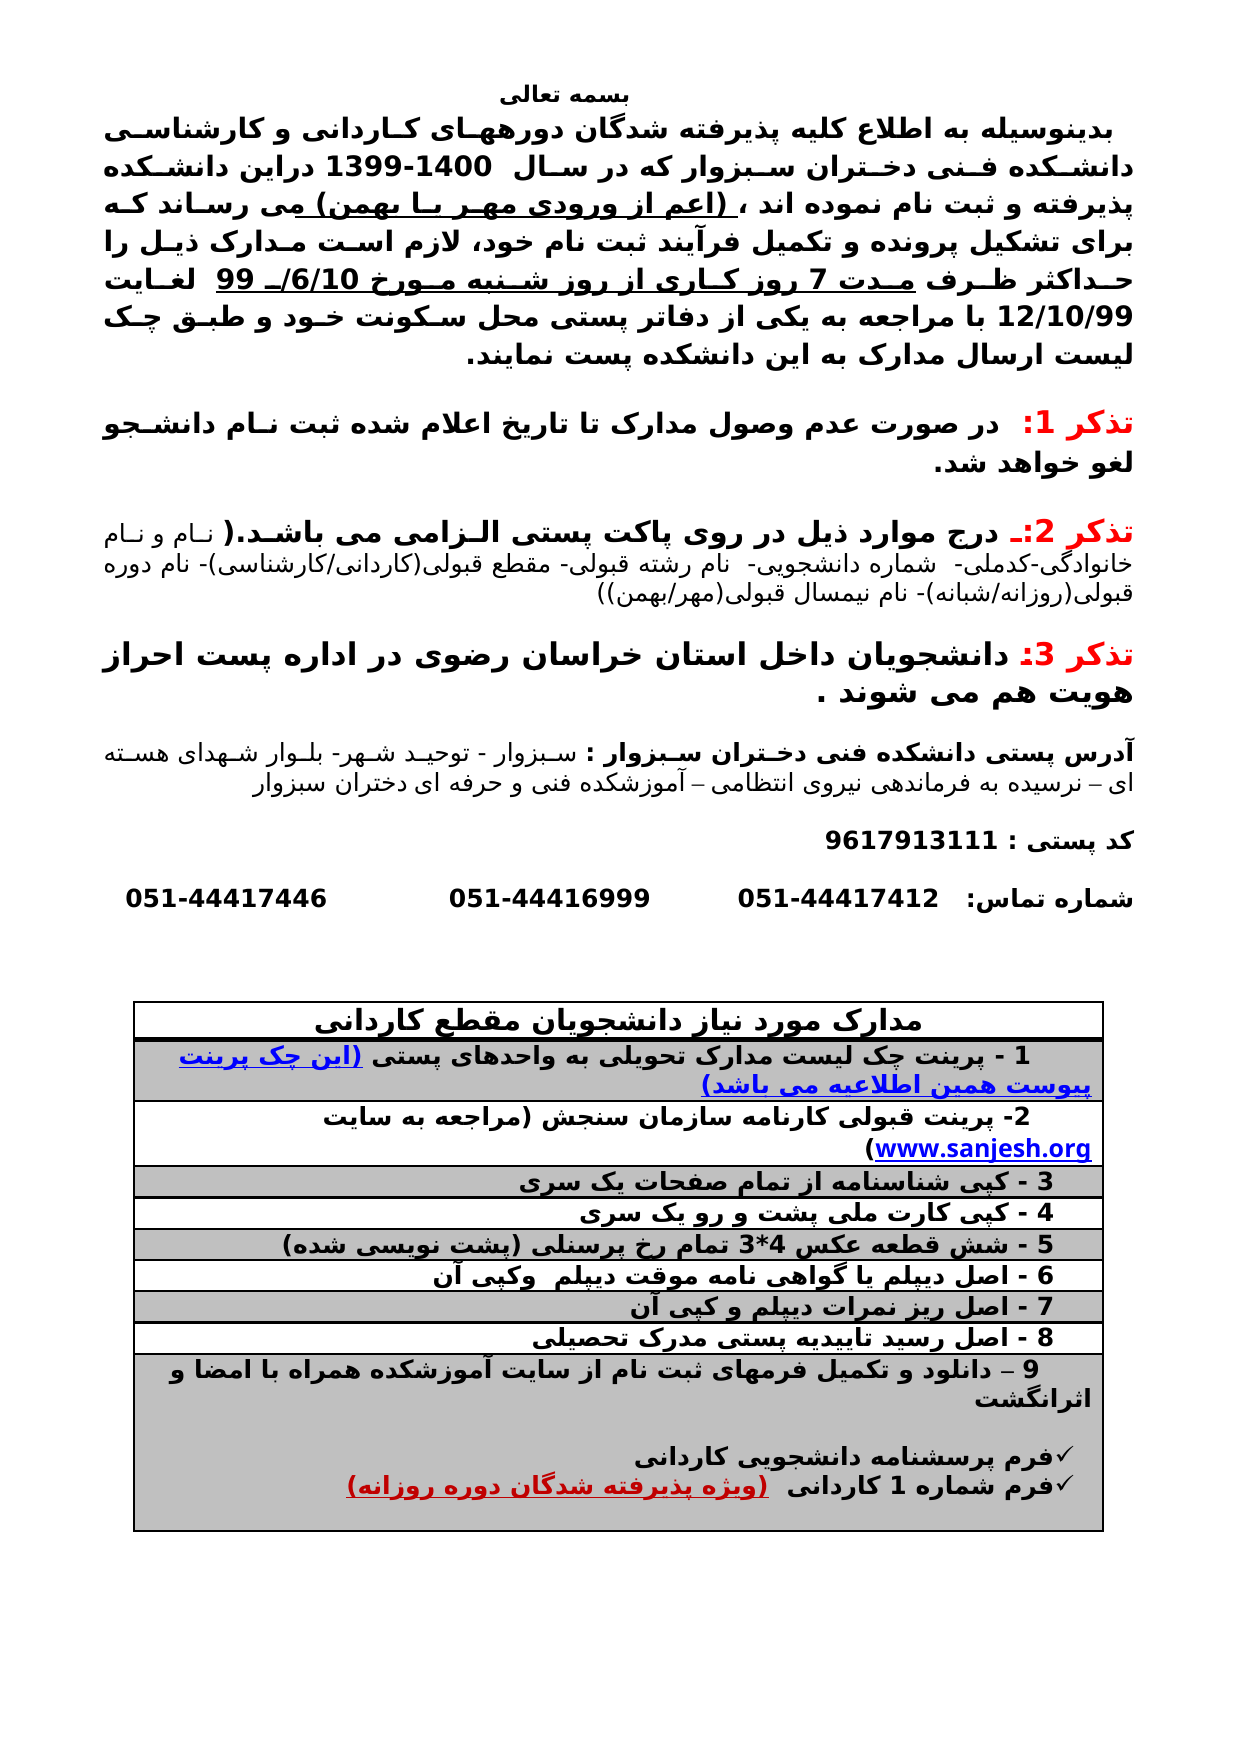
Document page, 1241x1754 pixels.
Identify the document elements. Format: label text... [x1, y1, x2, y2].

text تذکر 2: درج موارد ذیل در روی پاکت پستی الزامی می باشد.( نام و نام خانوادگی-کدملی- شماره دانشجویی- نام رشته قبولی- مقطع قبولی(کاردانی/کارشناسی)- نام دوره قبولی(روزانه/شبانه)- نام نیمسال قبولی(مهر/بهمن)) [103, 513, 1134, 608]
table_cell 1 - پرینت چک لیست مدارک تحویلی به واحدهای پستی (این چک پرینت پیوست همین اطلاعیه می باشد) [135, 1042, 1102, 1100]
table_cell 8 - اصل رسید تاییدیه پستی مدرک تحصیلی [135, 1324, 1102, 1353]
text شماره تماس: 44417412-051 44416999-051 44417446-051 [103, 884, 1134, 914]
text تذکر 3: دانشجویان داخل استان خراسان رضوی در اداره پست احراز هویت هم می شوند . [103, 637, 1134, 709]
table_cell 3 - کپی شناسنامه از تمام صفحات یک سری [135, 1167, 1102, 1196]
table_cell 7 - اصل ریز نمرات دیپلم و کپی آن [135, 1292, 1102, 1321]
table_cell 6 - اصل دیپلم یا گواهی نامه موقت دیپلم وکپی آن [135, 1261, 1102, 1290]
table_cell 2- پرینت قبولی کارنامه سازمان سنجش (مراجعه به سایت www.sanjesh.org) [135, 1102, 1102, 1165]
table_cell 9 – دانلود و تکمیل فرمهای ثبت نام از سایت آموزشکده همراه با امضا و اثرانگشت فرم پرسشنامه دانشجویی کاردانی فرم شماره 1 کاردانی (ویژه پذیرفته شدگان دوره روزانه) [135, 1355, 1102, 1530]
text تذکر 1: در صورت عدم وصول مدارک تا تاریخ اعلام شده ثبت نام دانشجو لغو خواهد شد. [103, 405, 1134, 479]
table_cell 5 - شش قطعه عکس 4*3 تمام رخ پرسنلی (پشت نویسی شده) [135, 1230, 1102, 1259]
table_cell 4 - کپی کارت ملی پشت و رو یک سری [135, 1199, 1102, 1228]
text آدرس پستی دانشکده فنی دختران سبزوار : سبزوار - توحید شهر- بلوار شهدای هسته ای – نرسیده به فرماندهی نیروی انتظامی – آموزشکده فنی و حرفه ای دختران سبزوار [103, 739, 1134, 797]
text کد پستی : 9617913111 [103, 826, 1134, 855]
table_header مدارک مورد نیاز دانشجویان مقطع کاردانی [135, 1003, 1102, 1037]
text بدینوسیله به اطلاع کلیه پذیرفته شدگان دورههای کاردانی و کارشناسی دانشکده فنی دختران سبزوار که در سال 1400-1399 دراین دانشکده پذیرفته و ثبت نام نموده اند ، (اعم از ورودی مهر یا بهمن) می رساند که برای تشکیل پرونده و تکمیل فرآیند ثبت نام خود، لازم است مدارک ذیل را حداکثر ظرف مدت 7 روز کاری از روز شنبه مورخ 6/10/ 99 لغایت 12/10/99 با مراجعه به یکی از دفاتر پستی محل سکونت خود و طبق چک لیست ارسال مدارک به این دانشکده پست نمایند. [103, 112, 1134, 371]
